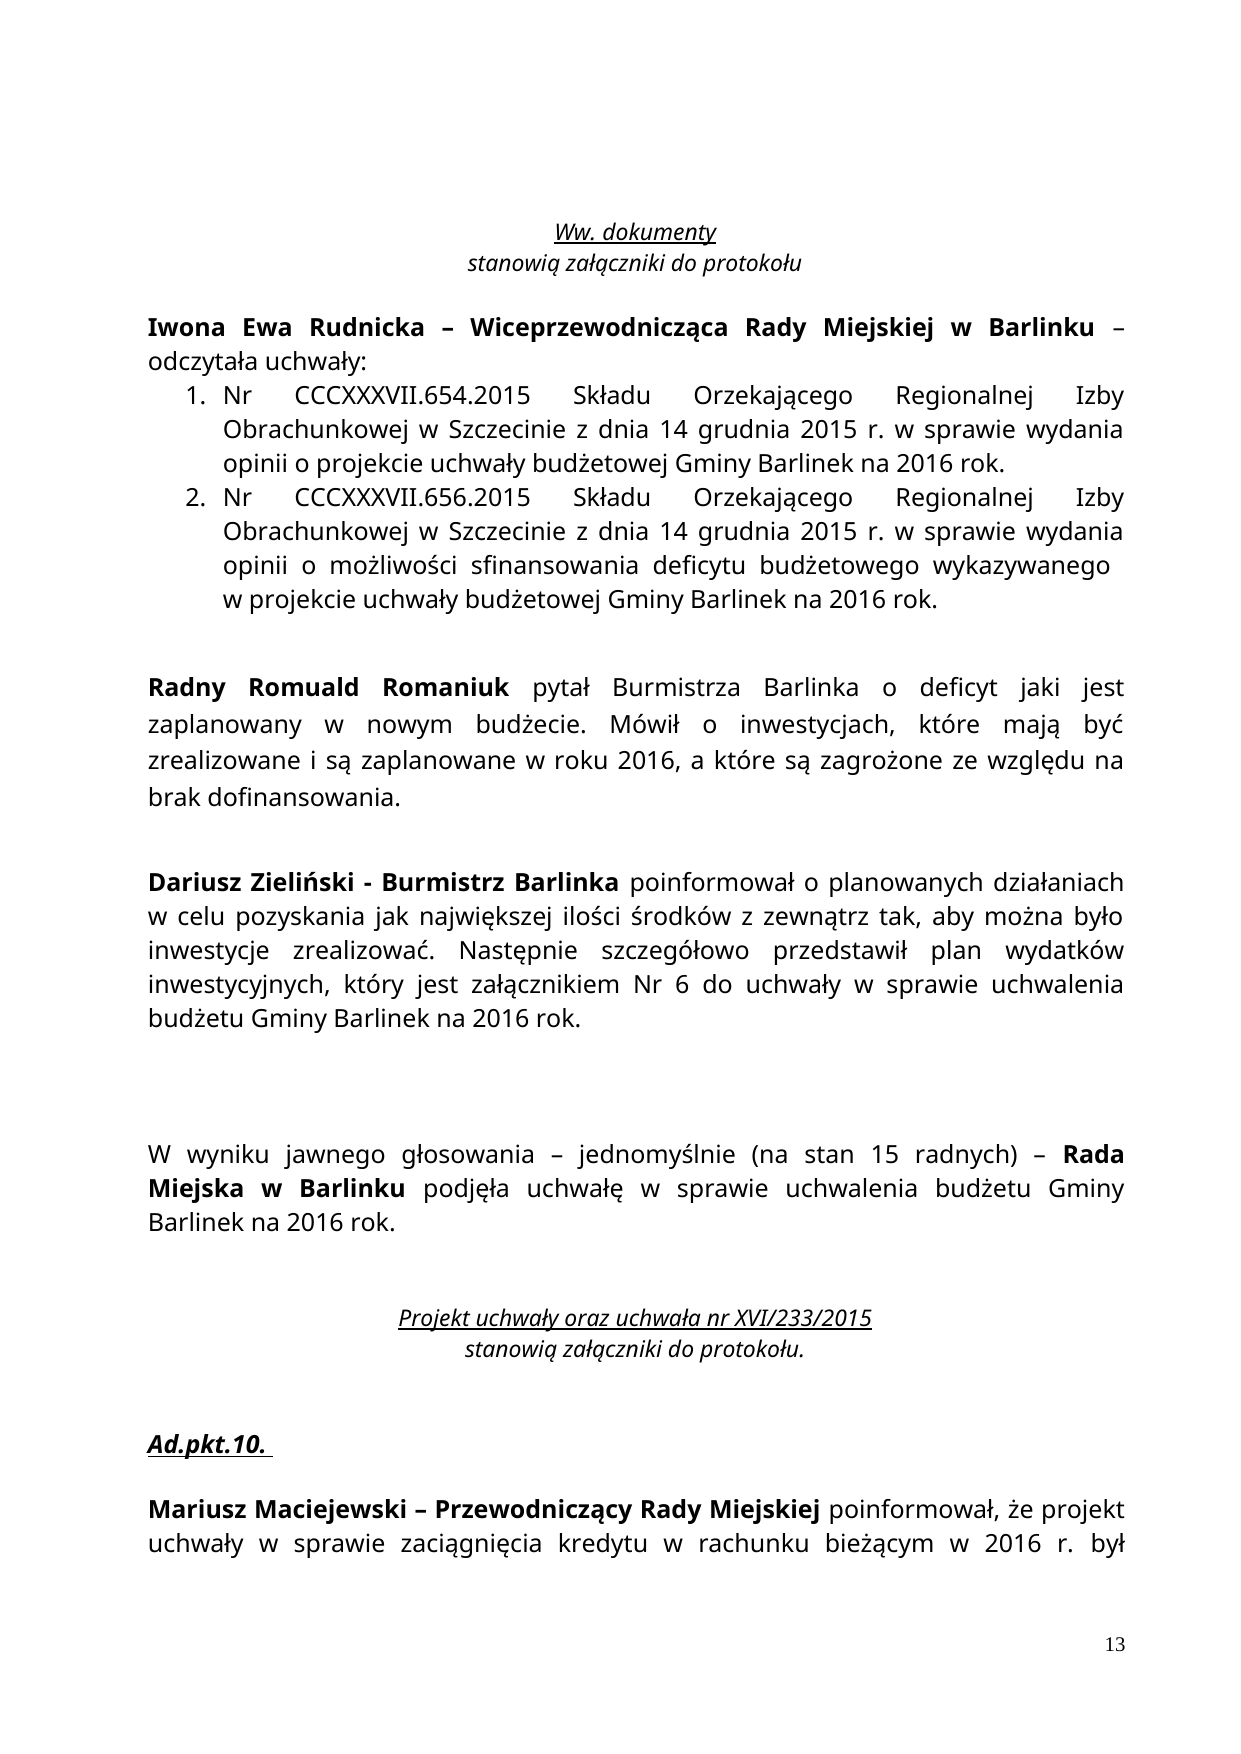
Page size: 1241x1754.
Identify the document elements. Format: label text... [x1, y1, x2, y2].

text Iwona Ewa Rudnicka – Wiceprzewodnicząca Rady Miejskiej w Barlinku – odczytała uchwały: [148, 309, 1125, 378]
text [148, 1492, 1125, 1560]
text Ad.pkt.10. [148, 1427, 1125, 1461]
list Nr CCCXXXVII.654.2015 Składu Orzekającego Regionalnej Izby Obrachunkowej w Szczecinie z dnia 14 grudnia 2015 r. w sprawie wydania opinii o projekcie uchwały budżetowej Gminy Barlinek na 2016 rok. [185, 378, 1125, 480]
text W wyniku jawnego głosowania – jednomyślnie (na stan 15 radnych) – Rada Miejska w Barlinku podjęła uchwałę w sprawie uchwalenia budżetu Gminy Barlinek na 2016 rok. [148, 1137, 1125, 1239]
list Nr CCCXXXVII.656.2015 Składu Orzekającego Regionalnej Izby Obrachunkowej w Szczecinie z dnia 14 grudnia 2015 r. w sprawie wydania opinii o możliwości sfinansowania deficytu budżetowego wykazywanego w projekcie uchwały budżetowej Gminy Barlinek na 2016 rok. [185, 480, 1125, 616]
text stanowią załączniki do protokołu [148, 247, 1125, 278]
text Projekt uchwały oraz uchwała nr XVI/233/2015 [148, 1302, 1125, 1333]
text Ww. dokumenty [148, 216, 1125, 247]
text Dariusz Zieliński - Burmistrz Barlinka poinformował o planowanych działaniach w celu pozyskania jak największej ilości środków z zewnątrz tak, aby można było inwestycje zrealizować. Następnie szczegółowo przedstawił plan wydatków inwestycyjnych, który jest załącznikiem Nr 6 do uchwały w sprawie uchwalenia budżetu Gminy Barlinek na 2016 rok. [148, 864, 1125, 1035]
text Radny Romuald Romaniuk pytał Burmistrza Barlinka o deficyt jaki jest zaplanowany w nowym budżecie. Mówił o inwestycjach, które mają być zrealizowane i są zaplanowane w roku 2016, a które są zagrożone ze względu na brak dofinansowania. [148, 669, 1125, 814]
text stanowią załączniki do protokołu. [148, 1333, 1125, 1364]
